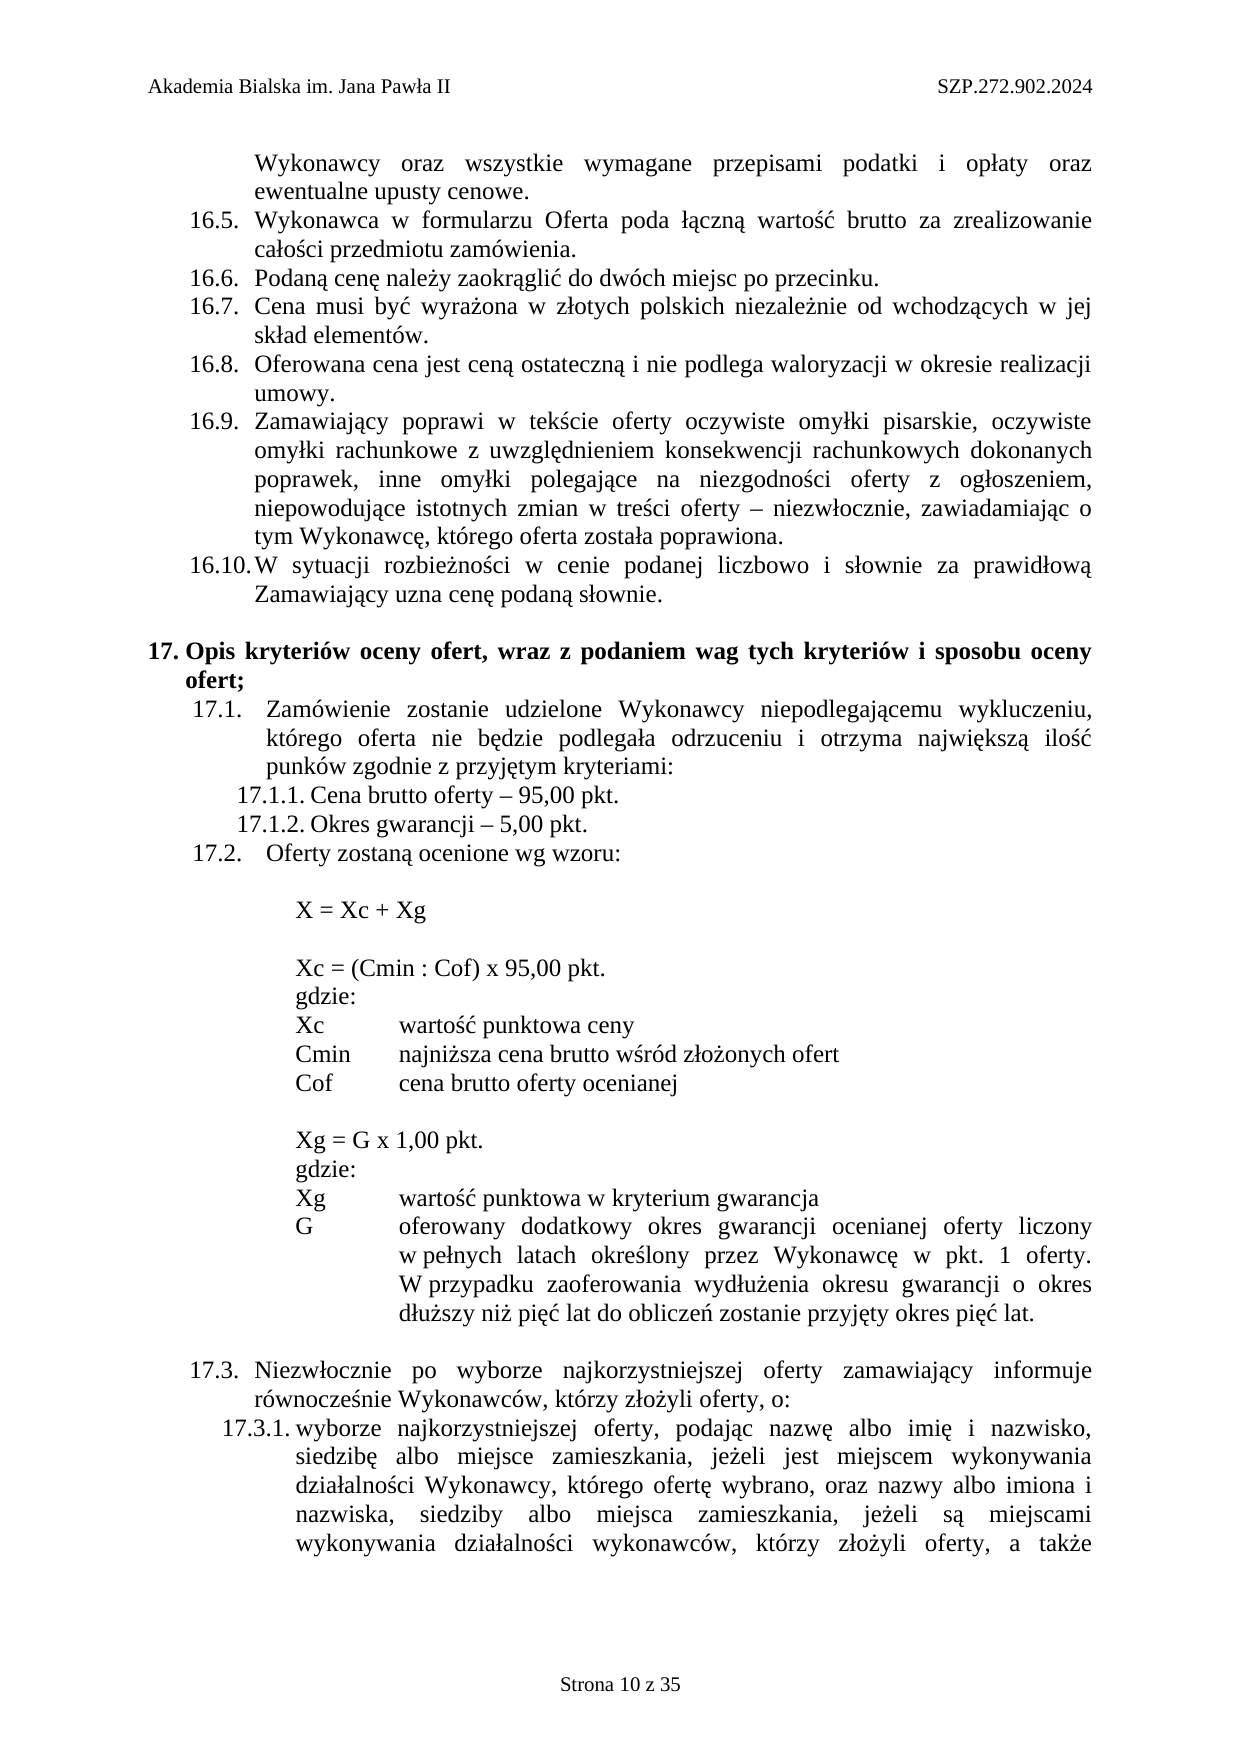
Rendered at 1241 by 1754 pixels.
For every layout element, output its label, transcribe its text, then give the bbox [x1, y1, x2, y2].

list Okres gwarancji – 5,00 pkt. [236, 809, 1093, 838]
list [222, 1413, 1093, 1556]
text Xc = (Cmin : Cof) x 95,00 pkt. [295, 953, 1093, 981]
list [189, 148, 1093, 205]
text Xg = G x 1,00 pkt. [295, 1125, 1093, 1154]
text Cof cena brutto oferty ocenianej [295, 1068, 1093, 1096]
text gdzie: [295, 981, 1093, 1010]
list Niezwłocznie po wyborze najkorzystniejszej oferty zamawiający informuje równocześnie Wykonawców, którzy złożyli oferty, o: [189, 1355, 1093, 1413]
list Zamówienie zostanie udzielone Wykonawcy niepodlegającemu wykluczeniu, którego oferta nie będzie podlegała odrzuceniu i otrzyma największą ilość punków zgodnie z przyjętym kryteriami: [192, 694, 1093, 780]
text G oferowany dodatkowy okres gwarancji ocenianej oferty liczony w pełnych latach określony przez Wykonawcę w pkt. 1 oferty. W przypadku zaoferowania wydłużenia okresu gwarancji o okres dłuższy niż pięć lat do obliczeń zostanie przyjęty okres pięć lat. [295, 1211, 1093, 1326]
list Zamawiający poprawi w tekście oferty oczywiste omyłki pisarskie, oczywiste omyłki rachunkowe z uwzględnieniem konsekwencji rachunkowych dokonanych poprawek, inne omyłki polegające na niezgodności oferty z ogłoszeniem, niepowodujące istotnych zmian w treści oferty – niezwłocznie, zawiadamiając o tym Wykonawcę, którego oferta została poprawiona. [189, 406, 1093, 550]
list Wykonawca w formularzu Oferta poda łączną wartość brutto za zrealizowanie całości przedmiotu zamówienia. [189, 205, 1093, 263]
list Oferowana cena jest ceną ostateczną i nie podlega waloryzacji w okresie realizacji umowy. [189, 349, 1093, 406]
list Opis kryteriów oceny ofert, wraz z podaniem wag tych kryteriów i sposobu oceny ofert; [148, 636, 1093, 694]
list Cena brutto oferty – 95,00 pkt. [236, 780, 1093, 809]
text gdzie: [295, 1154, 1093, 1183]
list Oferty zostaną ocenione wg wzoru: [192, 838, 1093, 866]
list W sytuacji rozbieżności w cenie podanej liczbowo i słownie za prawidłową Zamawiający uzna cenę podaną słownie. [189, 550, 1093, 608]
text X = Xc + Xg [295, 895, 1093, 924]
text Cmin najniższa cena brutto wśród złożonych ofert [295, 1039, 1093, 1068]
text Xc wartość punktowa ceny [295, 1010, 1093, 1039]
text Xg wartość punktowa w kryterium gwarancja [295, 1183, 1093, 1211]
list Podaną cenę należy zaokrąglić do dwóch miejsc po przecinku. [189, 263, 1093, 291]
list Cena musi być wyrażona w złotych polskich niezależnie od wchodzących w jej skład elementów. [189, 291, 1093, 349]
